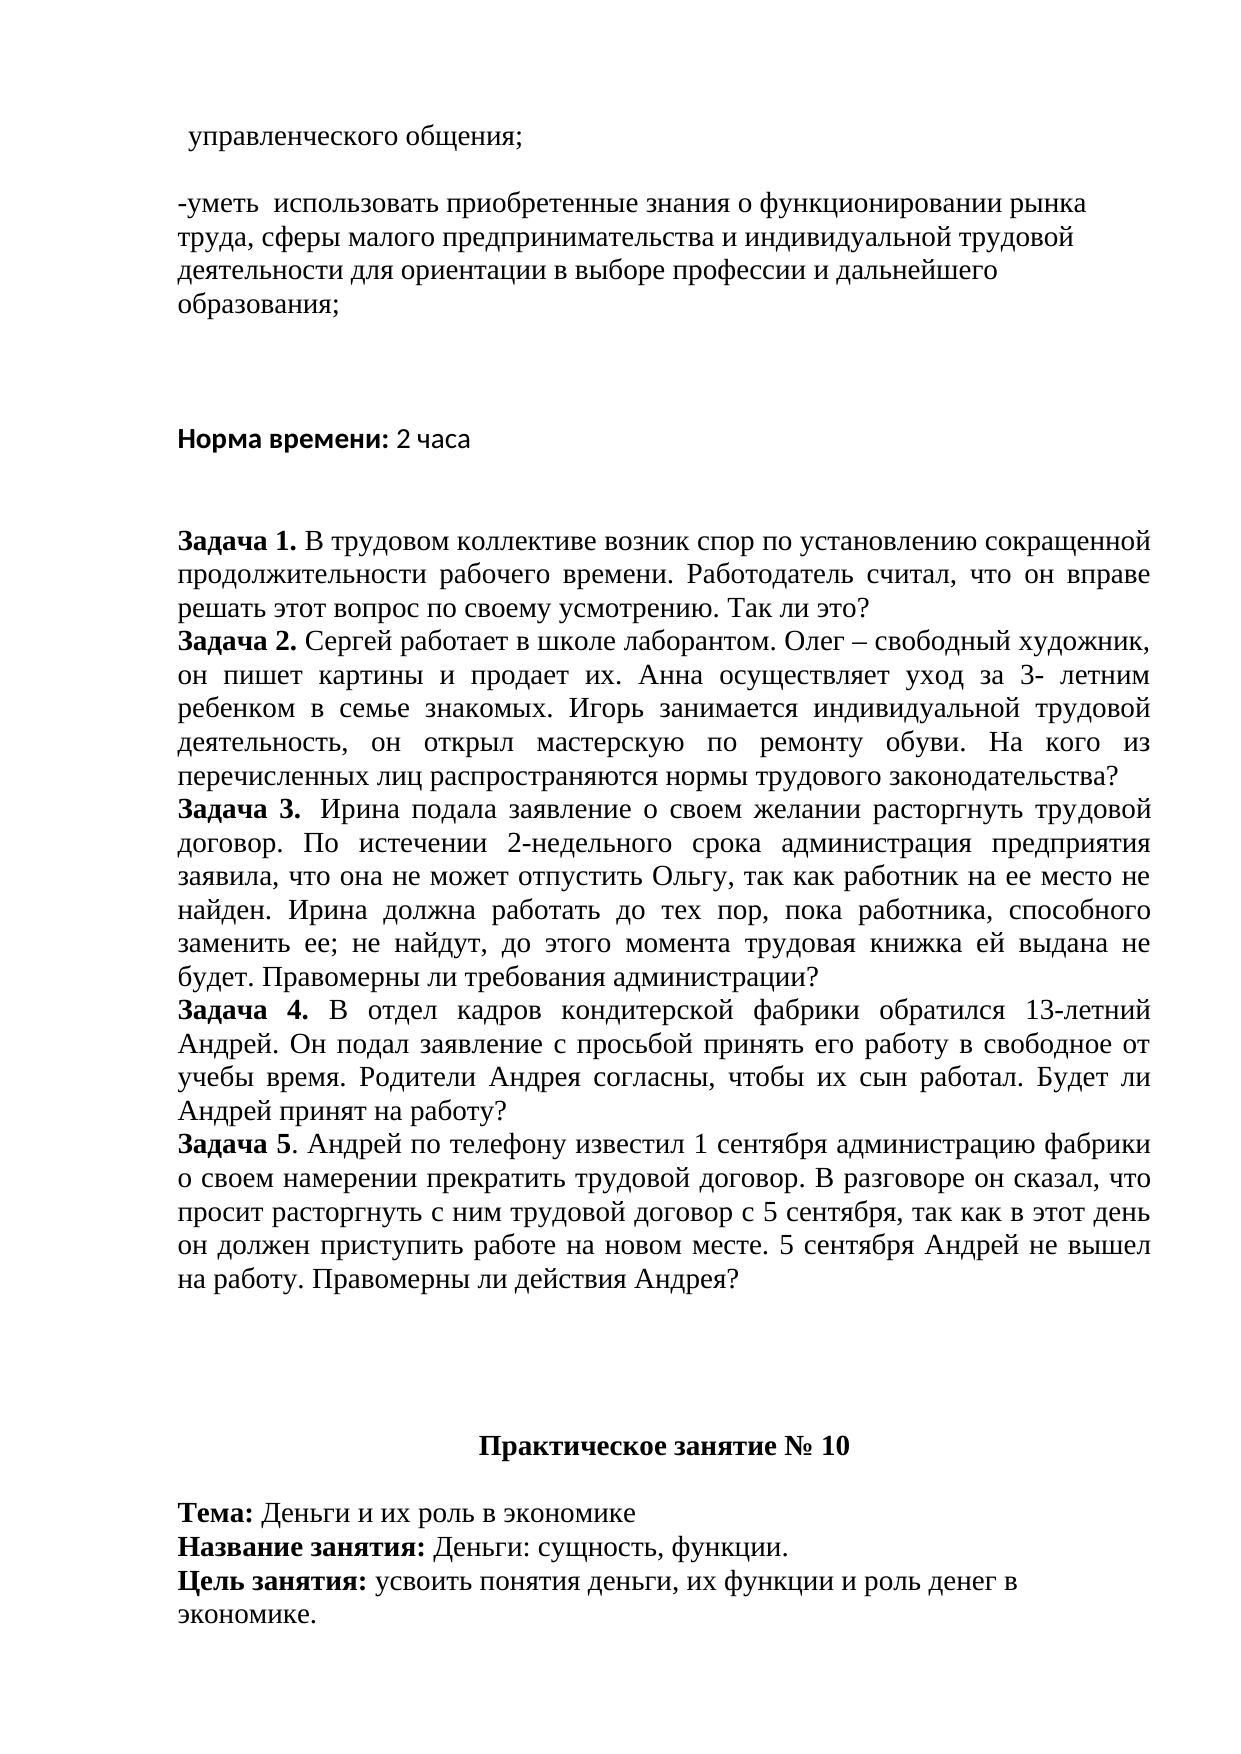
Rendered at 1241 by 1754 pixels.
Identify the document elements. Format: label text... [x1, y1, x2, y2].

text Цель занятия: усвоить понятия деньги, их функции и роль денег в экономике. [177, 1563, 1152, 1630]
text Задача 4. В отдел кадров кондитерской фабрики обратился 13-летний Андрей. Он подал заявление с просьбой принять его работу в свободное от учебы время. Родители Андрея согласны, чтобы их сын работал. Будет ли Андрей принят на работу? [177, 992, 1152, 1127]
text Задача 5. Андрей по телефону известил 1 сентября администрацию фабрики о своем намерении прекратить трудовой договор. В разговоре он сказал, что просит расторгнуть с ним трудовой договор с 5 сентября, так как в этот день он должен приступить работе на новом месте. 5 сентября Андрей не вышел на работу. Правомерны ли действия Андрея? [177, 1127, 1152, 1294]
text Название занятия: Деньги: сущность, функции. [177, 1529, 1152, 1563]
text Задача 2. Сергей работает в школе лаборантом. Олег – свободный художник, он пишет картины и продает их. Анна осуществляет уход за 3- летним ребенком в семье знакомых. Игорь занимается индивидуальной трудовой деятельность, он открыл мастерскую по ремонту обуви. На кого из перечисленных лиц распространяются нормы трудового законодательства? [177, 623, 1152, 791]
text -уметь использовать приобретенные знания о функционировании рынка труда, сферы малого предпринимательства и индивидуальной трудовой деятельности для ориентации в выборе профессии и дальнейшего образования; [177, 118, 1152, 319]
text управленческого общения; [188, 118, 1162, 152]
text Практическое занятие № 10 [177, 1428, 1152, 1462]
text Задача 1. В трудовом коллективе возник спор по установлению сокращенной продолжительности рабочего времени. Работодатель считал, что он вправе решать этот вопрос по своему усмотрению. Так ли это? [177, 523, 1152, 623]
text Тема: Деньги и их роль в экономике [177, 1496, 1152, 1529]
text Задача 3. Ирина подала заявление о своем желании расторгнуть трудовой договор. По истечении 2-недельного срока администрация предприятия заявила, что она не может отпустить Ольгу, так как работник на ее место не найден. Ирина должна работать до тех пор, пока работника, способного заменить ее; не найдут, до этого момента трудовая книжка ей выдана не будет. Правомерны ли требования администрации? [177, 791, 1152, 992]
text Норма времени: 2 часа [177, 420, 1152, 456]
